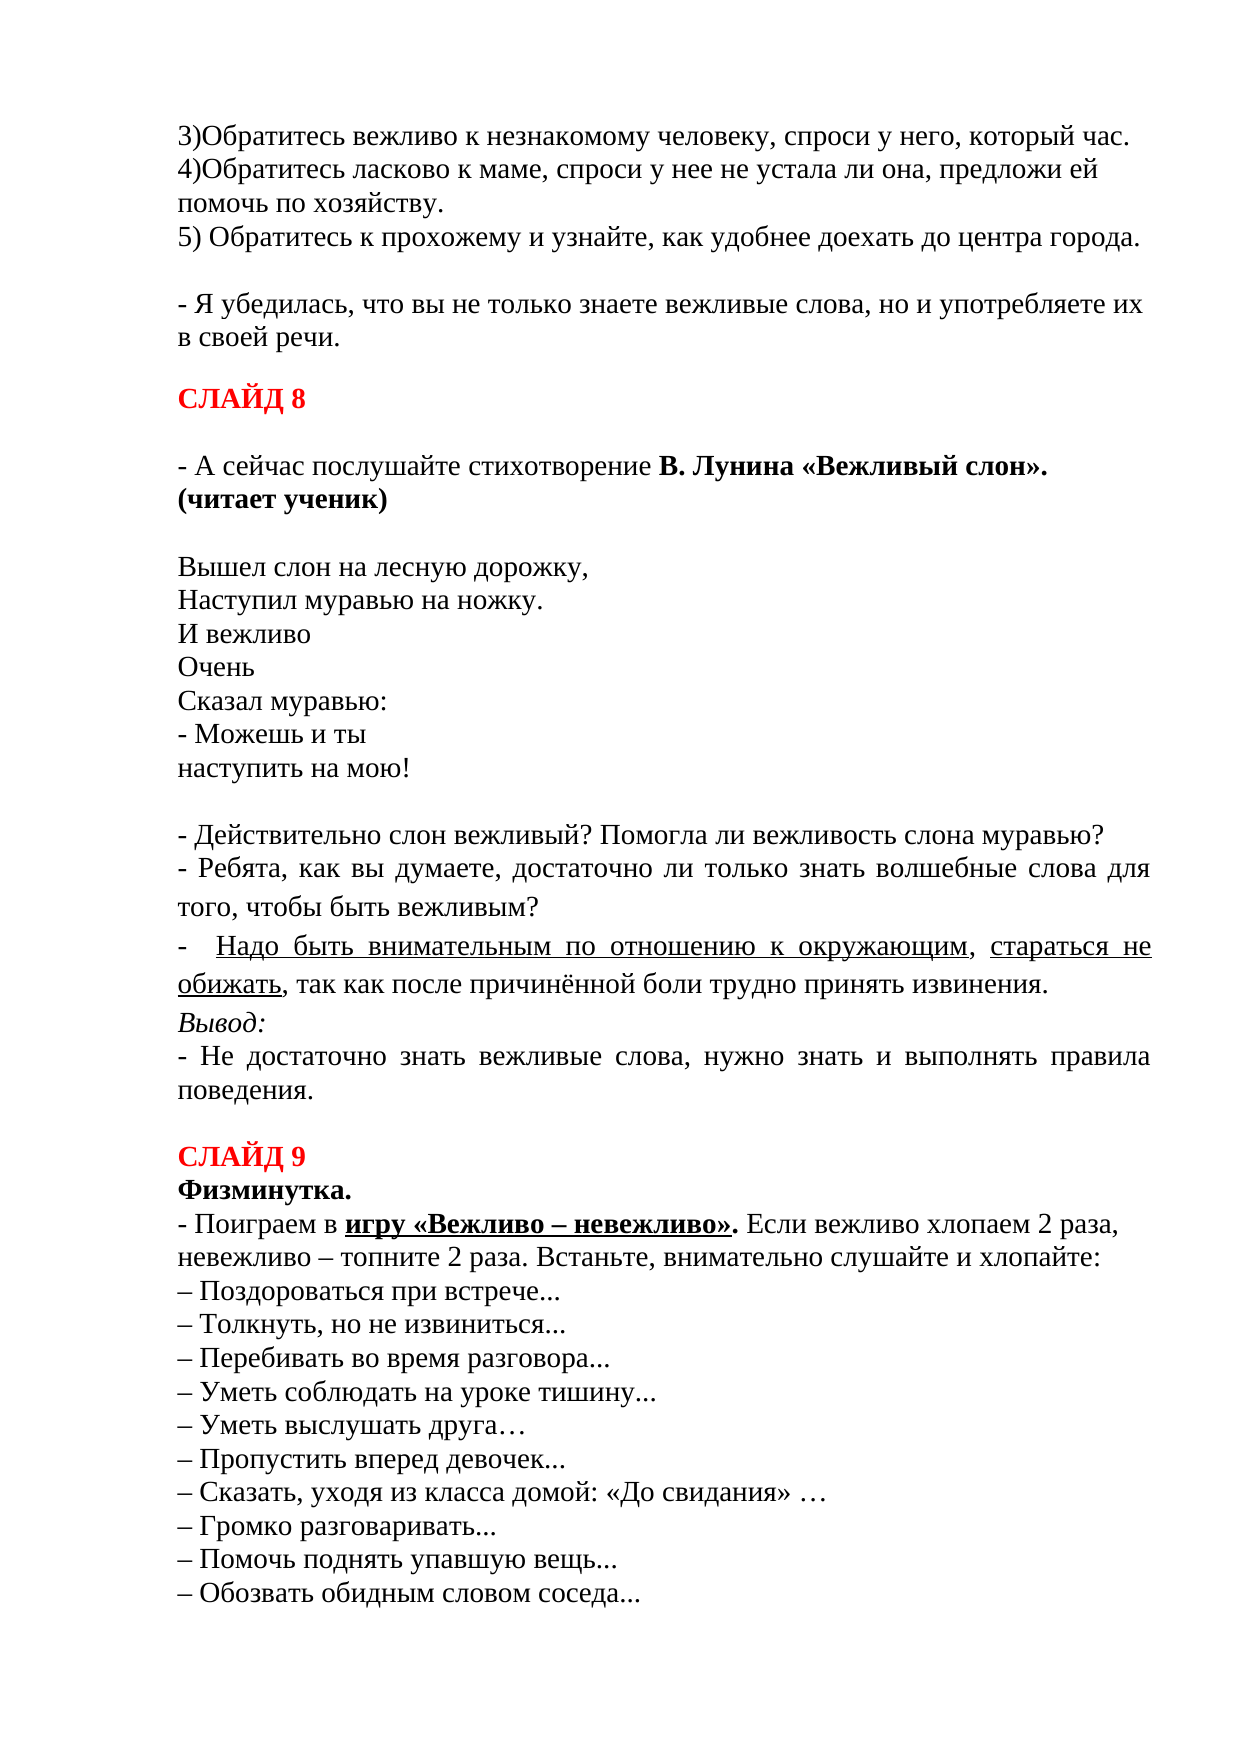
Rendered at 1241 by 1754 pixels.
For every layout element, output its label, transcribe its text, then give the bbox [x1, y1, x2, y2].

text - А сейчас послушайте стихотворение В. Лунина «Вежливый слон». (читает ученик) [177, 448, 1152, 515]
text – Перебивать во время разговора... [177, 1340, 1152, 1374]
text – Пропустить вперед девочек... [177, 1441, 1152, 1474]
text – Громко разговаривать... [177, 1508, 1152, 1541]
text - Я убедилась, что вы не только знаете вежливые слова, но и употребляете их в своей речи. [177, 286, 1152, 381]
text – Обозвать обидным словом соседа... [177, 1575, 1152, 1608]
text – Уметь соблюдать на уроке тишину... [177, 1374, 1152, 1407]
text - Можешь и ты [177, 716, 1152, 750]
text СЛАЙД 8 [177, 381, 1152, 414]
text Наступил муравью на ножку. [177, 582, 1152, 616]
text СЛАЙД 9 [177, 1139, 1152, 1172]
text Вышел слон на лесную дорожку, [177, 549, 1152, 582]
text Вывод: [177, 1005, 1152, 1038]
text И вежливо [177, 616, 1152, 649]
text Физминутка. [177, 1172, 1152, 1206]
text - Надо быть внимательным по отношению к окружающим, стараться не обижать, так как после причинённой боли трудно принять извинения. [177, 928, 1152, 1000]
text наступить на мою! [177, 750, 1152, 783]
text - Ребята, как вы думаете, достаточно ли только знать волшебные слова для того, чтобы быть вежливым? [177, 851, 1152, 923]
text – Уметь выслушать друга… [177, 1407, 1152, 1441]
text Сказал муравью: [177, 683, 1152, 716]
text Очень [177, 649, 1152, 683]
text – Толкнуть, но не извиниться... [177, 1307, 1152, 1340]
text - Поиграем в игру «Вежливо – невежливо». Если вежливо хлопаем 2 раза, невежливо – топните 2 раза. Встаньте, внимательно слушайте и хлопайте: [177, 1206, 1152, 1273]
text – Сказать, уходя из класса домой: «До свидания» … [177, 1474, 1152, 1508]
text - Не достаточно знать вежливые слова, нужно знать и выполнять правила поведения. [177, 1038, 1152, 1105]
text – Поздороваться при встрече... [177, 1273, 1152, 1307]
text – Помочь поднять упавшую вещь... [177, 1541, 1152, 1575]
text - Действительно слон вежливый? Помогла ли вежливость слона муравью? [177, 817, 1152, 851]
